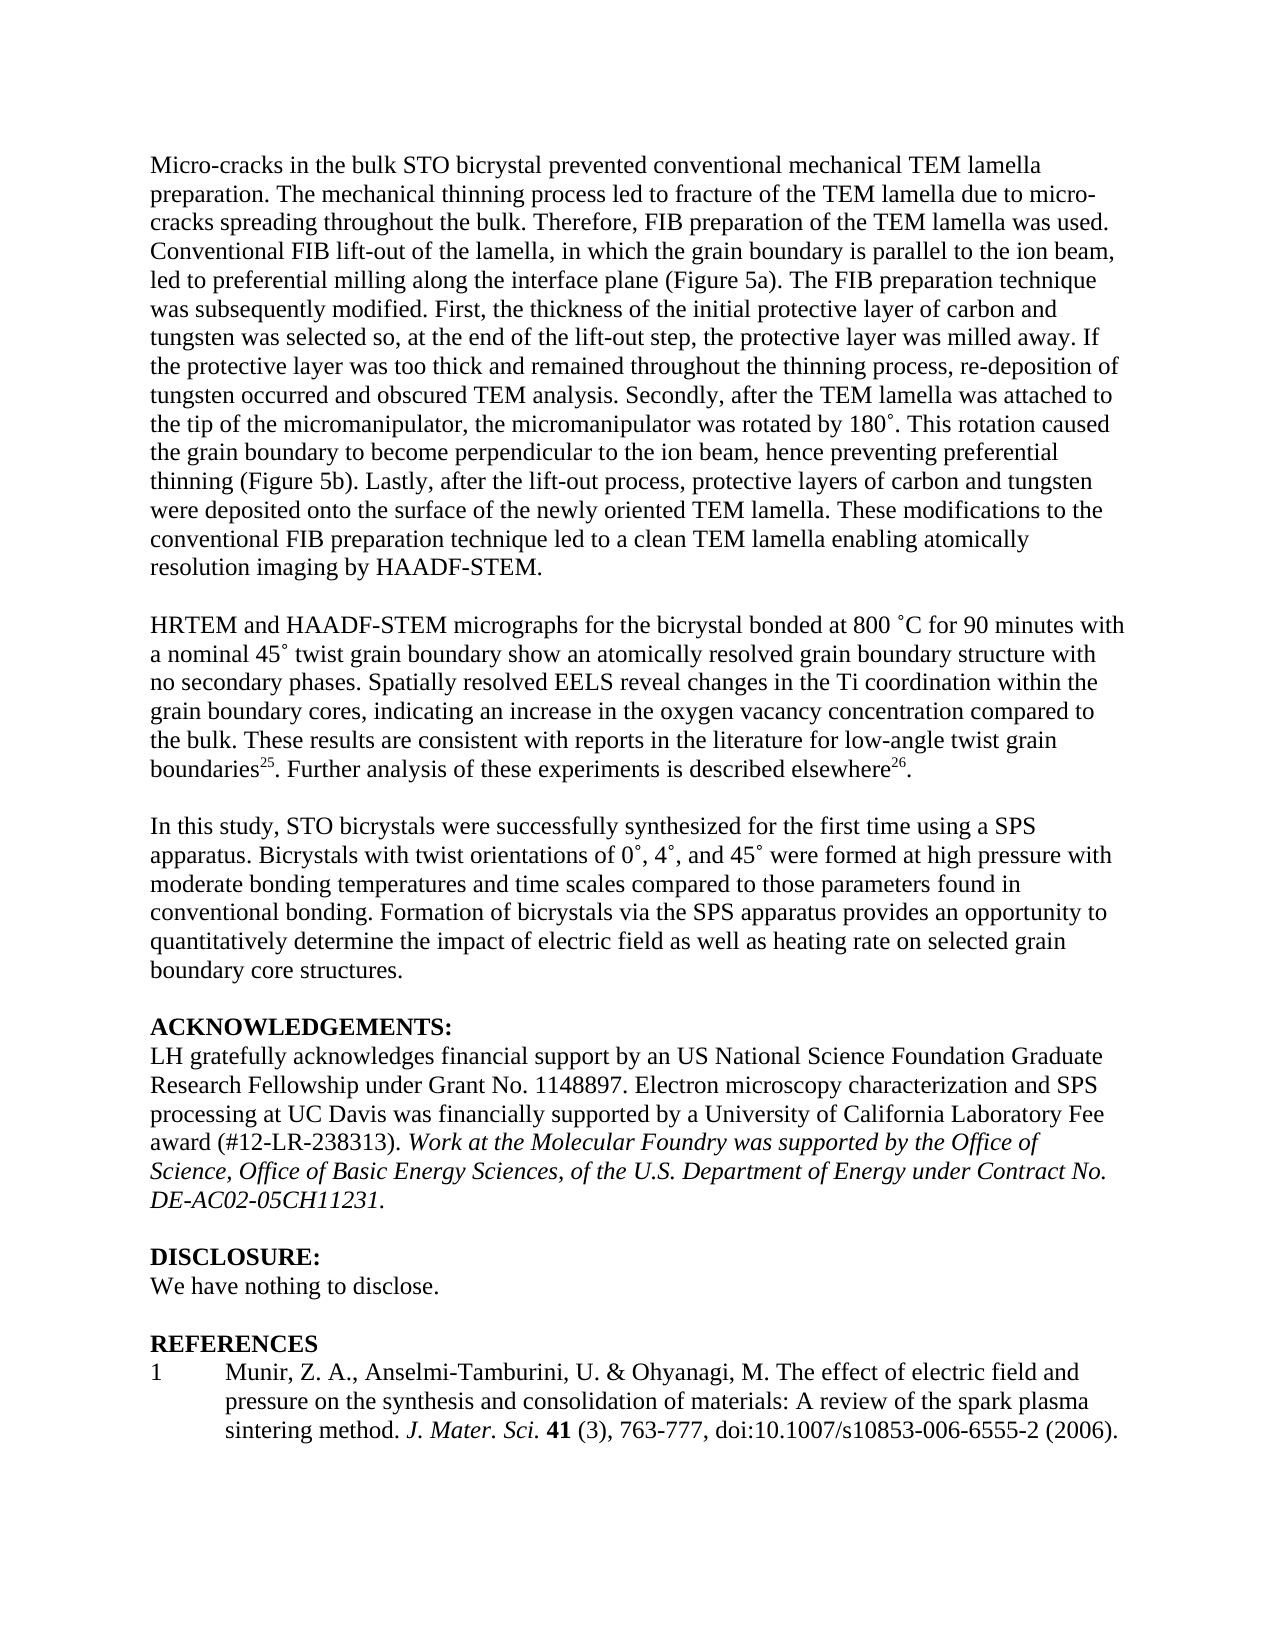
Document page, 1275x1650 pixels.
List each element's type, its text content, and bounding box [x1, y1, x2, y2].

text LH gratefully acknowledges financial support by an US National Science Foundation Graduate Research Fellowship under Grant No. 1148897. Electron microscopy characterization and SPS processing at UC Davis was financially supported by a University of California Laboratory Fee award (#12-LR-238313). Work at the Molecular Foundry was supported by the Office of Science, Office of Basic Energy Sciences, of the U.S. Department of Energy under Contract No. DE-AC02-05CH11231. [150, 1041, 1125, 1214]
text Micro-cracks in the bulk STO bicrystal prevented conventional mechanical TEM lamella preparation. The mechanical thinning process led to fracture of the TEM lamella due to micro-cracks spreading throughout the bulk. Therefore, FIB preparation of the TEM lamella was used. Conventional FIB lift-out of the lamella, in which the grain boundary is parallel to the ion beam, led to preferential milling along the interface plane (Figure 5a). The FIB preparation technique was subsequently modified. First, the thickness of the initial protective layer of carbon and tungsten was selected so, at the end of the lift-out step, the protective layer was milled away. If the protective layer was too thick and remained throughout the thinning process, re-deposition of tungsten occurred and obscured TEM analysis. Secondly, after the TEM lamella was attached to the tip of the micromanipulator, the micromanipulator was rotated by 180˚. This rotation caused the grain boundary to become perpendicular to the ion beam, hence preventing preferential thinning (Figure 5b). Lastly, after the lift-out process, protective layers of carbon and tungsten were deposited onto the surface of the newly oriented TEM lamella. These modifications to the conventional FIB preparation technique led to a clean TEM lamella enabling atomically resolution imaging by HAADF-STEM. [150, 150, 1125, 581]
text HRTEM and HAADF-STEM micrographs for the bicrystal bonded at 800 ˚C for 90 minutes with a nominal 45˚ twist grain boundary show an atomically resolved grain boundary structure with no secondary phases. Spatially resolved EELS reveal changes in the Ti coordination within the grain boundary cores, indicating an increase in the oxygen vacancy concentration compared to the bulk. These results are consistent with reports in the literature for low-angle twist grain boundaries25. Further analysis of these experiments is described elsewhere26. [150, 610, 1125, 782]
text REFERENCES [150, 1329, 1125, 1357]
text DISCLOSURE: [150, 1242, 1125, 1271]
text In this study, STO bicrystals were successfully synthesized for the first time using a SPS apparatus. Bicrystals with twist orientations of 0˚, 4˚, and 45˚ were formed at high pressure with moderate bonding temperatures and time scales compared to those parameters found in conventional bonding. Formation of bicrystals via the SPS apparatus provides an opportunity to quantitatively determine the impact of electric field as well as heating rate on selected grain boundary core structures. [150, 811, 1125, 984]
text ACKNOWLEDGEMENTS: [150, 1012, 1125, 1041]
text 1 Munir, Z. A., Anselmi-Tamburini, U. & Ohyanagi, M. The effect of electric field and pressure on the synthesis and consolidation of materials: A review of the spark plasma sintering method. J. Mater. Sci. 41 (3), 763-777, doi:10.1007/s10853-006-6555-2 (2006). [150, 1357, 1125, 1444]
text We have nothing to disclose. [150, 1271, 1125, 1300]
